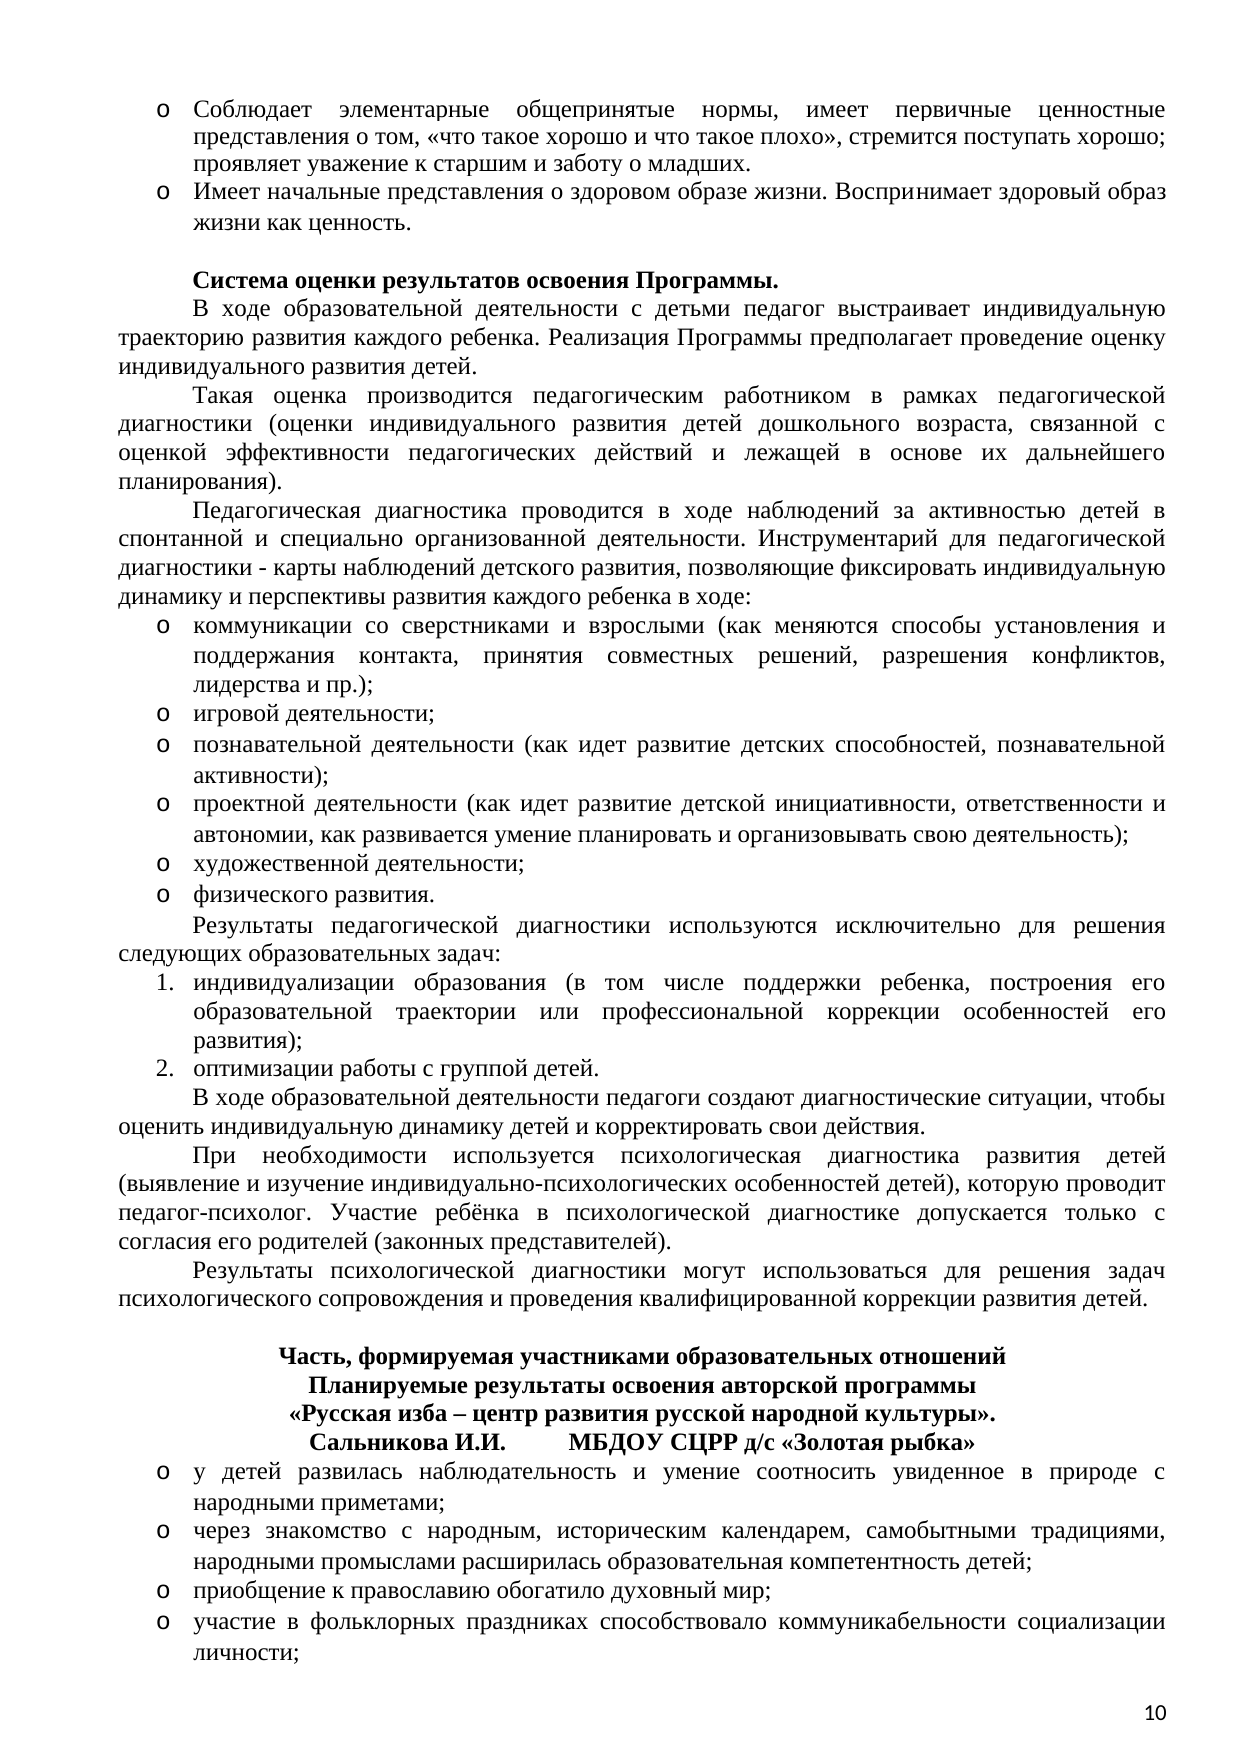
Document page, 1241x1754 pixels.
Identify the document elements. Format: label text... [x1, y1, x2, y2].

list физического развития. [156, 879, 1167, 910]
text Сальникова И.И. МБДОУ СЦРР д/с «Золотая рыбка» [118, 1427, 1167, 1456]
list приобщение к православию обогатило духовный мир; [156, 1575, 1167, 1606]
text Результаты психологической диагностики могут использоваться для решения задач психологического сопровождения и проведения квалифицированной коррекции развития детей. [118, 1255, 1167, 1312]
list у детей развилась наблюдательность и умение соотносить увиденное в природе с народными приметами; [156, 1456, 1167, 1516]
list Имеет начальные представления о здоровом образе жизни. Воспринимает здоровый образ жизни как ценность. [156, 176, 1166, 236]
text Результаты педагогической диагностики используются исключительно для решения следующих образовательных задач: [118, 910, 1167, 967]
list участие в фольклорных праздниках способствовало коммуникабельности социализации личности; [156, 1606, 1167, 1666]
text Такая оценка производится педагогическим работником в рамках педагогической диагностики (оценки индивидуального развития детей дошкольного возраста, связанной с оценкой эффективности педагогических действий и лежащей в основе их дальнейшего планирования). [118, 380, 1167, 495]
list коммуникации со сверстниками и взрослыми (как меняются способы установления и поддержания контакта, принятия совместных решений, разрешения конфликтов, лидерства и пр.); [156, 610, 1167, 698]
list познавательной деятельности (как идет развитие детских способностей, познавательной активности); [156, 729, 1167, 788]
list через знакомство с народным, историческим календарем, самобытными традициями, народными промыслами расширилась образовательная компетентность детей; [156, 1516, 1167, 1575]
text При необходимости используется психологическая диагностика развития детей (выявление и изучение индивидуально-психологических особенностей детей), которую проводит педагог-психолог. Участие ребёнка в психологической диагностике допускается только с согласия его родителей (законных представителей). [118, 1140, 1167, 1255]
list проектной деятельности (как идет развитие детской инициативности, ответственности и автономии, как развивается умение планировать и организовывать свою деятельность); [156, 788, 1167, 848]
list художественной деятельности; [156, 848, 1167, 879]
text В ходе образовательной деятельности педагоги создают диагностические ситуации, чтобы оценить индивидуальную динамику детей и корректировать свои действия. [118, 1082, 1167, 1140]
list оптимизации работы с группой детей. [156, 1053, 1167, 1082]
text Система оценки результатов освоения Программы. [118, 265, 1167, 293]
text Планируемые результаты освоения авторской программы [118, 1370, 1167, 1398]
list индивидуализации образования (в том числе поддержки ребенка, построения его образовательной траектории или профессиональной коррекции особенностей его развития); [156, 967, 1167, 1053]
list игровой деятельности; [156, 698, 1167, 729]
text «Русская изба – центр развития русской народной культуры». [118, 1398, 1167, 1427]
text В ходе образовательной деятельности с детьми педагог выстраивает индивидуальную траекторию развития каждого ребенка. Реализация Программы предполагает проведение оценку индивидуального развития детей. [118, 293, 1167, 380]
text Педагогическая диагностика проводится в ходе наблюдений за активностью детей в спонтанной и специально организованной деятельности. Инструментарий для педагогической диагностики - карты наблюдений детского развития, позволяющие фиксировать индивидуальную динамику и перспективы развития каждого ребенка в ходе: [118, 495, 1167, 610]
text Часть, формируемая участниками образовательных отношений [118, 1341, 1167, 1370]
list Соблюдает элементарные общепринятые нормы, имеет первичные ценностные представления о том, «что такое хорошо и что такое плохо», стремится поступать хорошо; проявляет уважение к старшим и заботу о младших. [156, 96, 1167, 176]
